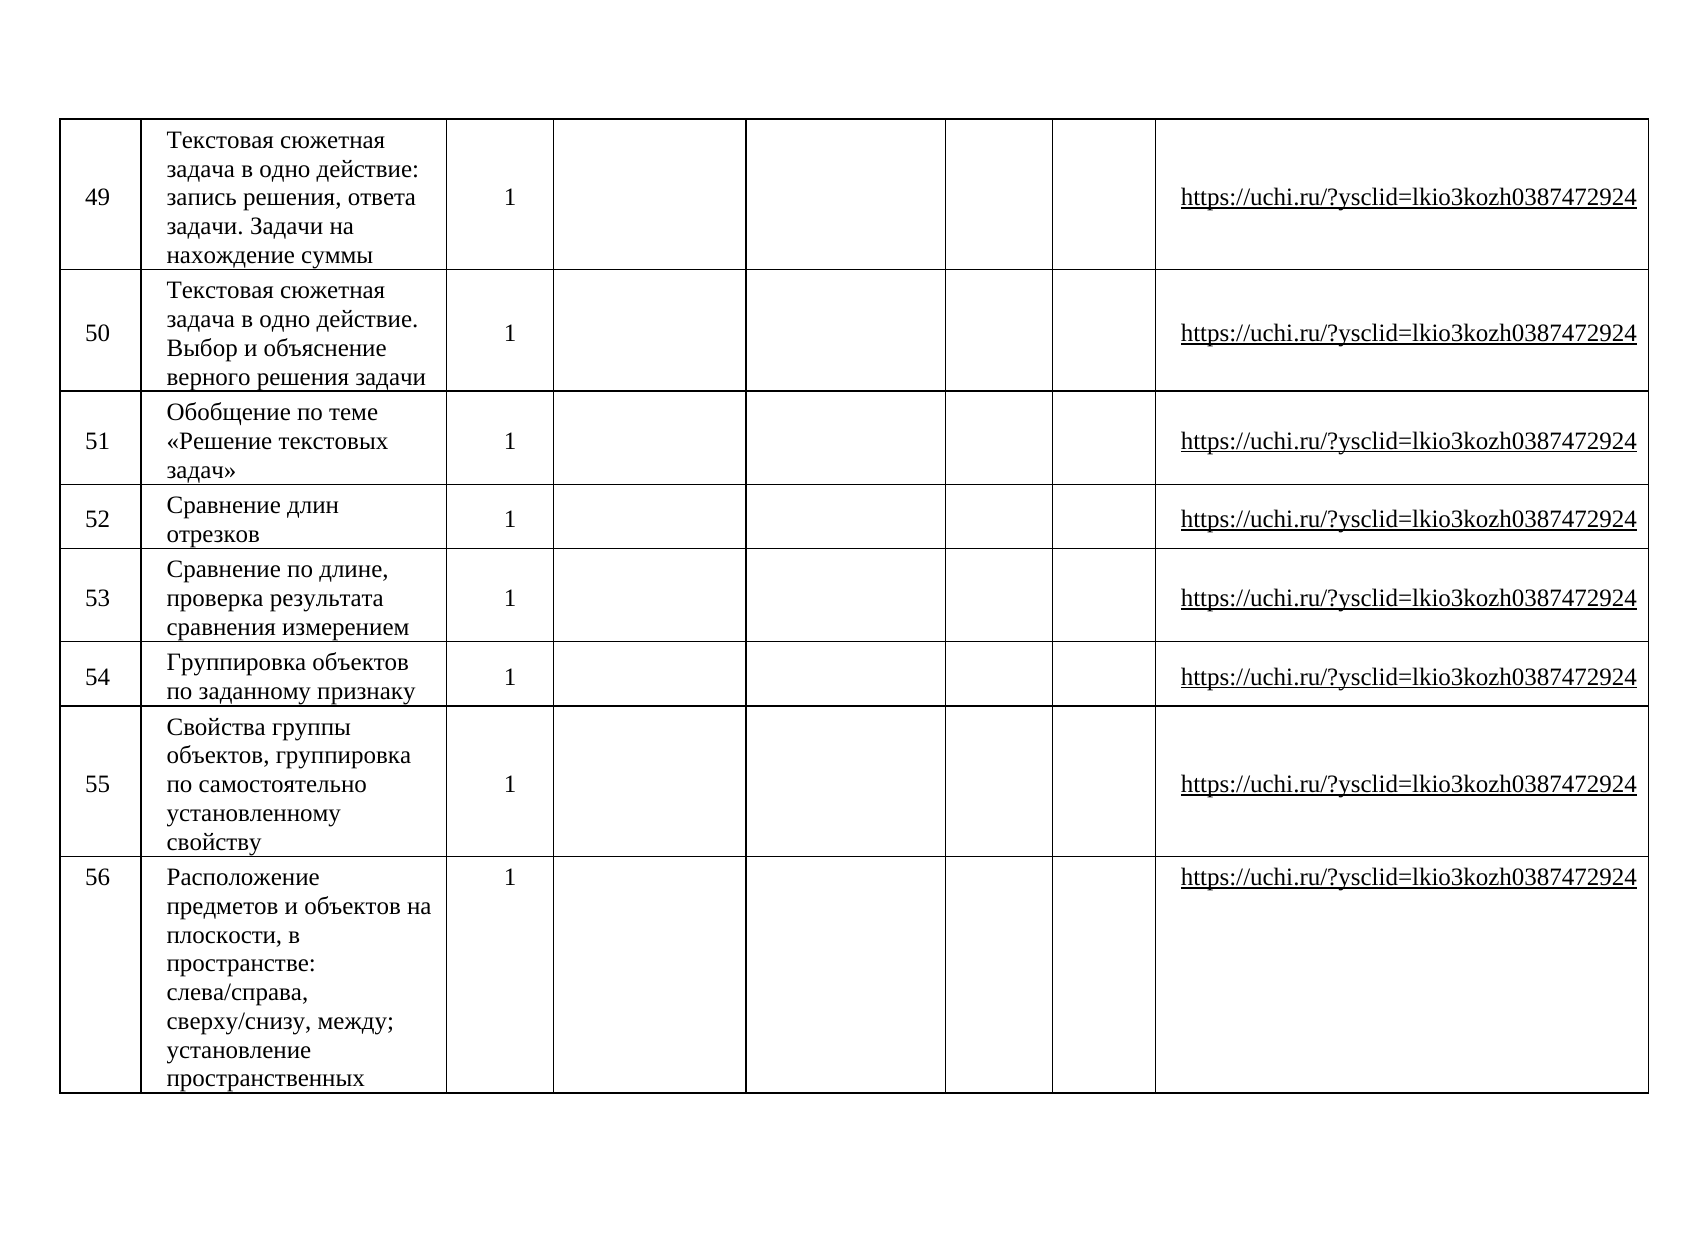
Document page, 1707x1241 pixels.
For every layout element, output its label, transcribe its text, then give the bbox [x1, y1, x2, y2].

table_cell https://uchi.ru/?ysclid=lkio3kozh0387472924 [1156, 707, 1648, 856]
table_cell [747, 485, 945, 548]
table_cell 53 [61, 549, 140, 641]
table_cell [1053, 270, 1155, 390]
table_cell Группировка объектов по заданному признаку [142, 642, 446, 705]
table_cell 51 [61, 392, 140, 483]
table_cell [747, 707, 945, 856]
table_cell https://uchi.ru/?ysclid=lkio3kozh0387472924 [1156, 392, 1648, 483]
table_cell [554, 549, 745, 641]
table_cell 1 [447, 549, 553, 641]
table_cell Сравнение по длине, проверка результата сравнения измерением [142, 549, 446, 641]
table_cell Обобщение по теме «Решение текстовых задач» [142, 392, 446, 483]
table_cell 1 [447, 120, 553, 269]
table_cell [1053, 120, 1155, 269]
table_cell Текстовая сюжетная задача в одно действие: запись решения, ответа задачи. Задачи на нахождение суммы [142, 120, 446, 269]
table_cell [747, 392, 945, 483]
table_cell https://uchi.ru/?ysclid=lkio3kozh0387472924 [1156, 549, 1648, 641]
table_cell [1053, 642, 1155, 705]
table_cell 1 [447, 392, 553, 483]
table_cell 1 [447, 642, 553, 705]
table_cell [1053, 549, 1155, 641]
table_cell Свойства группы объектов, группировка по самостоятельно установленному свойству [142, 707, 446, 856]
table_cell 55 [61, 707, 140, 856]
table_cell [946, 857, 1052, 1092]
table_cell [1156, 120, 1648, 269]
table_cell [1053, 857, 1155, 1092]
table_cell [946, 270, 1052, 390]
table_cell [1053, 707, 1155, 856]
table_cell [1156, 857, 1648, 1092]
table_cell [946, 549, 1052, 641]
table_cell [554, 485, 745, 548]
table_cell [946, 120, 1052, 269]
table_cell [1053, 392, 1155, 483]
table_cell [946, 642, 1052, 705]
table_cell 50 [61, 270, 140, 390]
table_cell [1156, 270, 1648, 390]
table_cell 1 [447, 857, 553, 1092]
table_cell 54 [61, 642, 140, 705]
table_cell [747, 120, 945, 269]
table_cell [747, 549, 945, 641]
table_cell 1 [447, 485, 553, 548]
table_cell [554, 120, 745, 269]
table_cell [747, 642, 945, 705]
table_cell Сравнение длин отрезков [142, 485, 446, 548]
table_cell 1 [447, 270, 553, 390]
table_cell [946, 707, 1052, 856]
table_cell [1053, 485, 1155, 548]
table_cell https://uchi.ru/?ysclid=lkio3kozh0387472924 [1156, 485, 1648, 548]
table_cell [554, 857, 745, 1092]
table_cell 56 [61, 857, 140, 1092]
table_cell [946, 392, 1052, 483]
table_cell 49 [61, 120, 140, 269]
table_cell [554, 707, 745, 856]
table_cell [747, 857, 945, 1092]
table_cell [142, 857, 446, 1092]
table_cell Текстовая сюжетная задача в одно действие. Выбор и объяснение верного решения задачи [142, 270, 446, 390]
table_cell [554, 392, 745, 483]
table_cell [554, 270, 745, 390]
table_cell https://uchi.ru/?ysclid=lkio3kozh0387472924 [1156, 642, 1648, 705]
table_cell [747, 270, 945, 390]
table_cell [946, 485, 1052, 548]
table_cell 52 [61, 485, 140, 548]
table_cell 1 [447, 707, 553, 856]
table_cell [554, 642, 745, 705]
